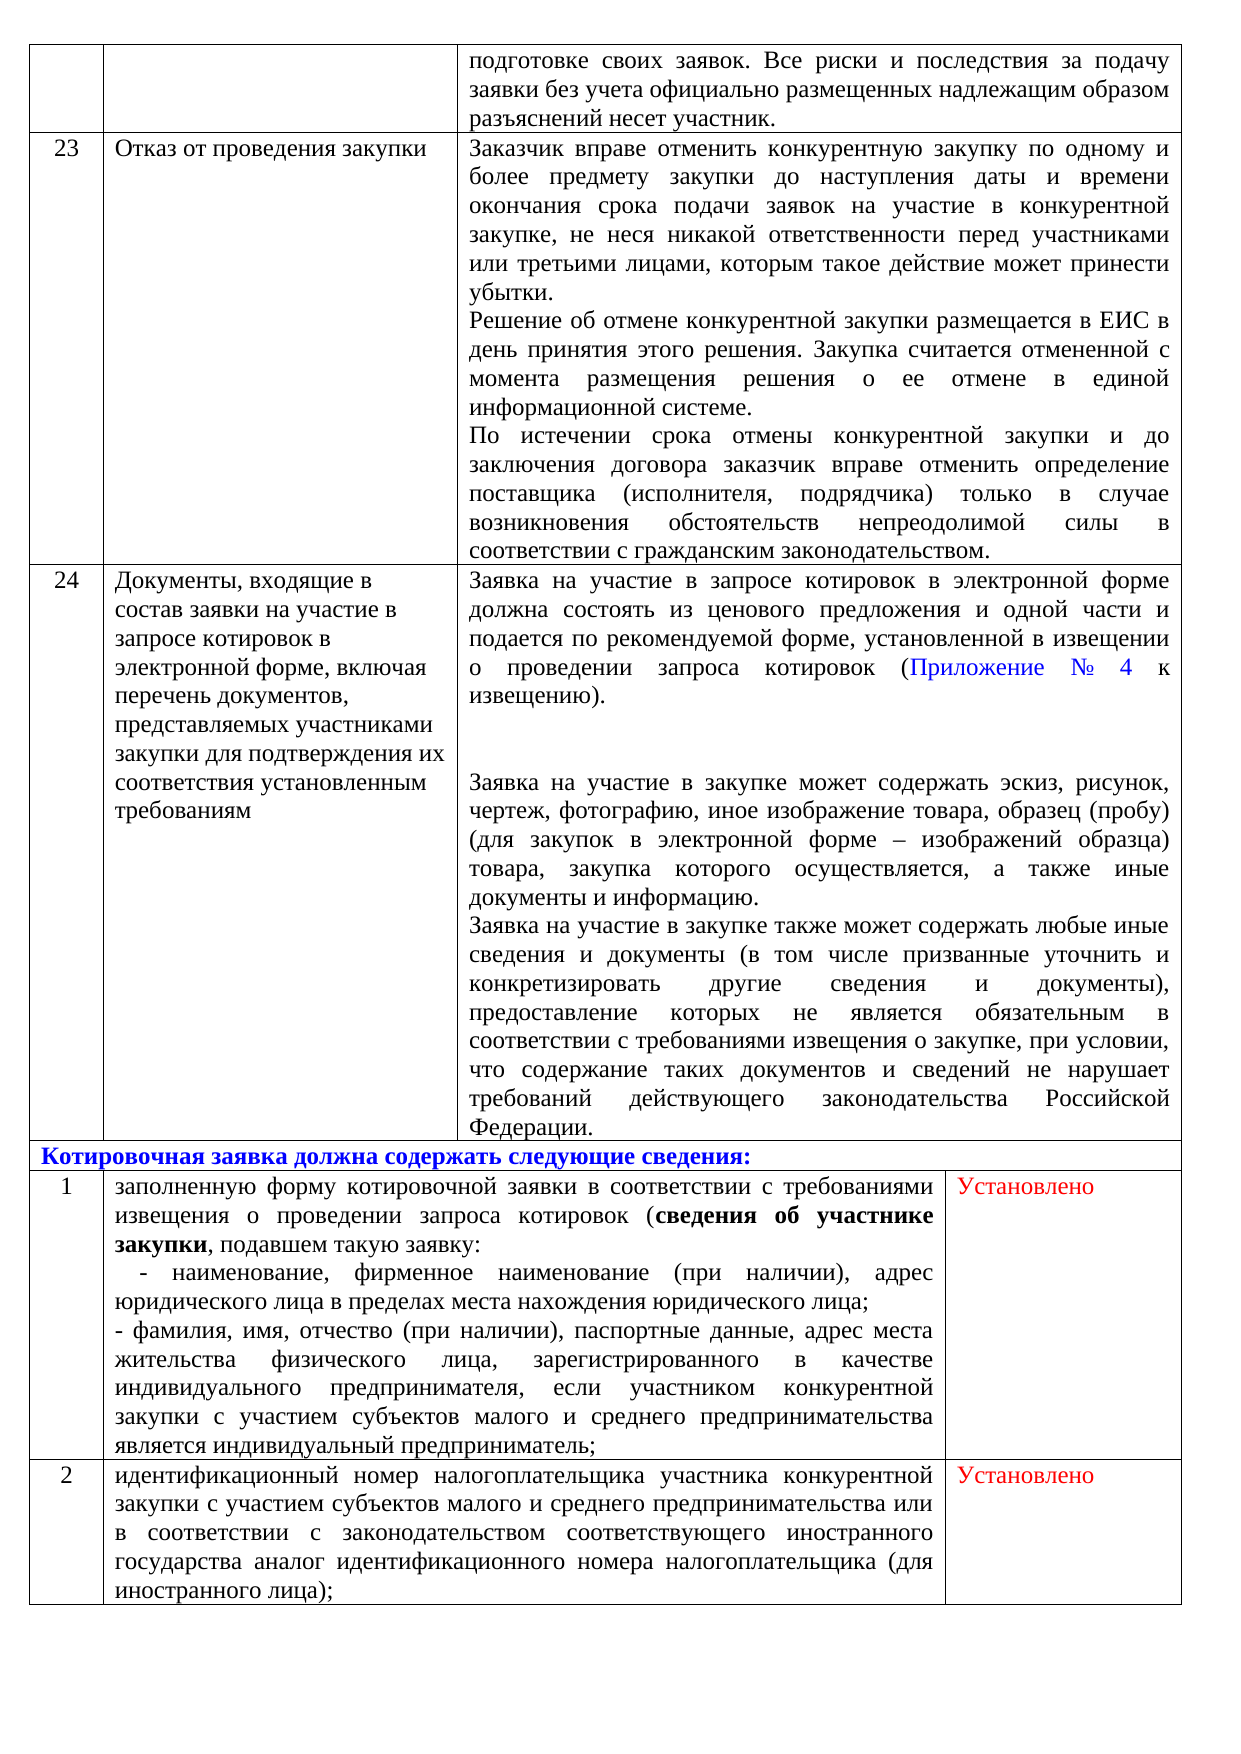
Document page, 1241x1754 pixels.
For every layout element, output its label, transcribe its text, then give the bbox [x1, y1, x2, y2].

table_cell 24 [30, 565, 103, 1140]
table_cell заполненную форму котировочной заявки в соответствии с требованиями извещения о проведении запроса котировок (сведения об участнике закупки, подавшем такую заявку: - наименование, фирменное наименование (при наличии), адрес юридического лица в пределах места нахождения юридического лица; - фамилия, имя, отчество (при наличии), паспортные данные, адрес места жительства физического лица, зарегистрированного в качестве индивидуального предпринимателя, если участником конкурентной закупки с участием субъектов малого и среднего предпринимательства является индивидуальный предприниматель; [104, 1171, 945, 1459]
table_cell Отказ от проведения закупки [104, 133, 457, 564]
table_cell Документы, входящие в состав заявки на участие в запросе котировок в электронной форме, включая перечень документов, представляемых участниками закупки для подтверждения их соответствия установленным требованиям [104, 565, 457, 1140]
table_cell Установлено [946, 1460, 1181, 1603]
table_cell 1 [30, 1171, 103, 1459]
table_cell Заявка на участие в запросе котировок в электронной форме должна состоять из ценового предложения и одной части и подается по рекомендуемой форме, установленной в извещении о проведении запроса котировок (Приложение № 4 к извещению). Заявка на участие в закупке может содержать эскиз, рисунок, чертеж, фотографию, иное изображение товара, образец (пробу) (для закупок в электронной форме – изображений образца) товара, закупка которого осуществляется, а также иные документы и информацию. Заявка на участие в закупке также может содержать любые иные сведения и документы (в том числе призванные уточнить и конкретизировать другие сведения и документы), предоставление которых не является обязательным в соответствии с требованиями извещения о закупке, при условии, что содержание таких документов и сведений не нарушает требований действующего законодательства Российской Федерации. [458, 565, 1181, 1140]
table_cell 22 [30, 45, 103, 132]
table_cell 2 [30, 1460, 103, 1603]
table_cell Установлено [946, 1171, 1181, 1459]
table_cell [458, 45, 1181, 132]
table_cell Заказчик вправе отменить конкурентную закупку по одному и более предмету закупки до наступления даты и времени окончания срока подачи заявок на участие в конкурентной закупке, не неся никакой ответственности перед участниками или третьими лицами, которым такое действие может принести убытки. Решение об отмене конкурентной закупки размещается в ЕИС в день принятия этого решения. Закупка считается отмененной с момента размещения решения о ее отмене в единой информационной системе. По истечении срока отмены конкурентной закупки и до заключения договора заказчик вправе отменить определение поставщика (исполнителя, подрядчика) только в случае возникновения обстоятельств непреодолимой силы в соответствии с гражданским законодательством. [458, 133, 1181, 564]
table_cell идентификационный номер налогоплательщика участника конкурентной закупки с участием субъектов малого и среднего предпринимательства или в соответствии с законодательством соответствующего иностранного государства аналог идентификационного номера налогоплательщика (для иностранного лица); [104, 1460, 945, 1603]
table_cell Котировочная заявка должна содержать следующие сведения: [30, 1141, 1181, 1170]
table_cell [104, 45, 457, 132]
table_cell 23 [30, 133, 103, 564]
